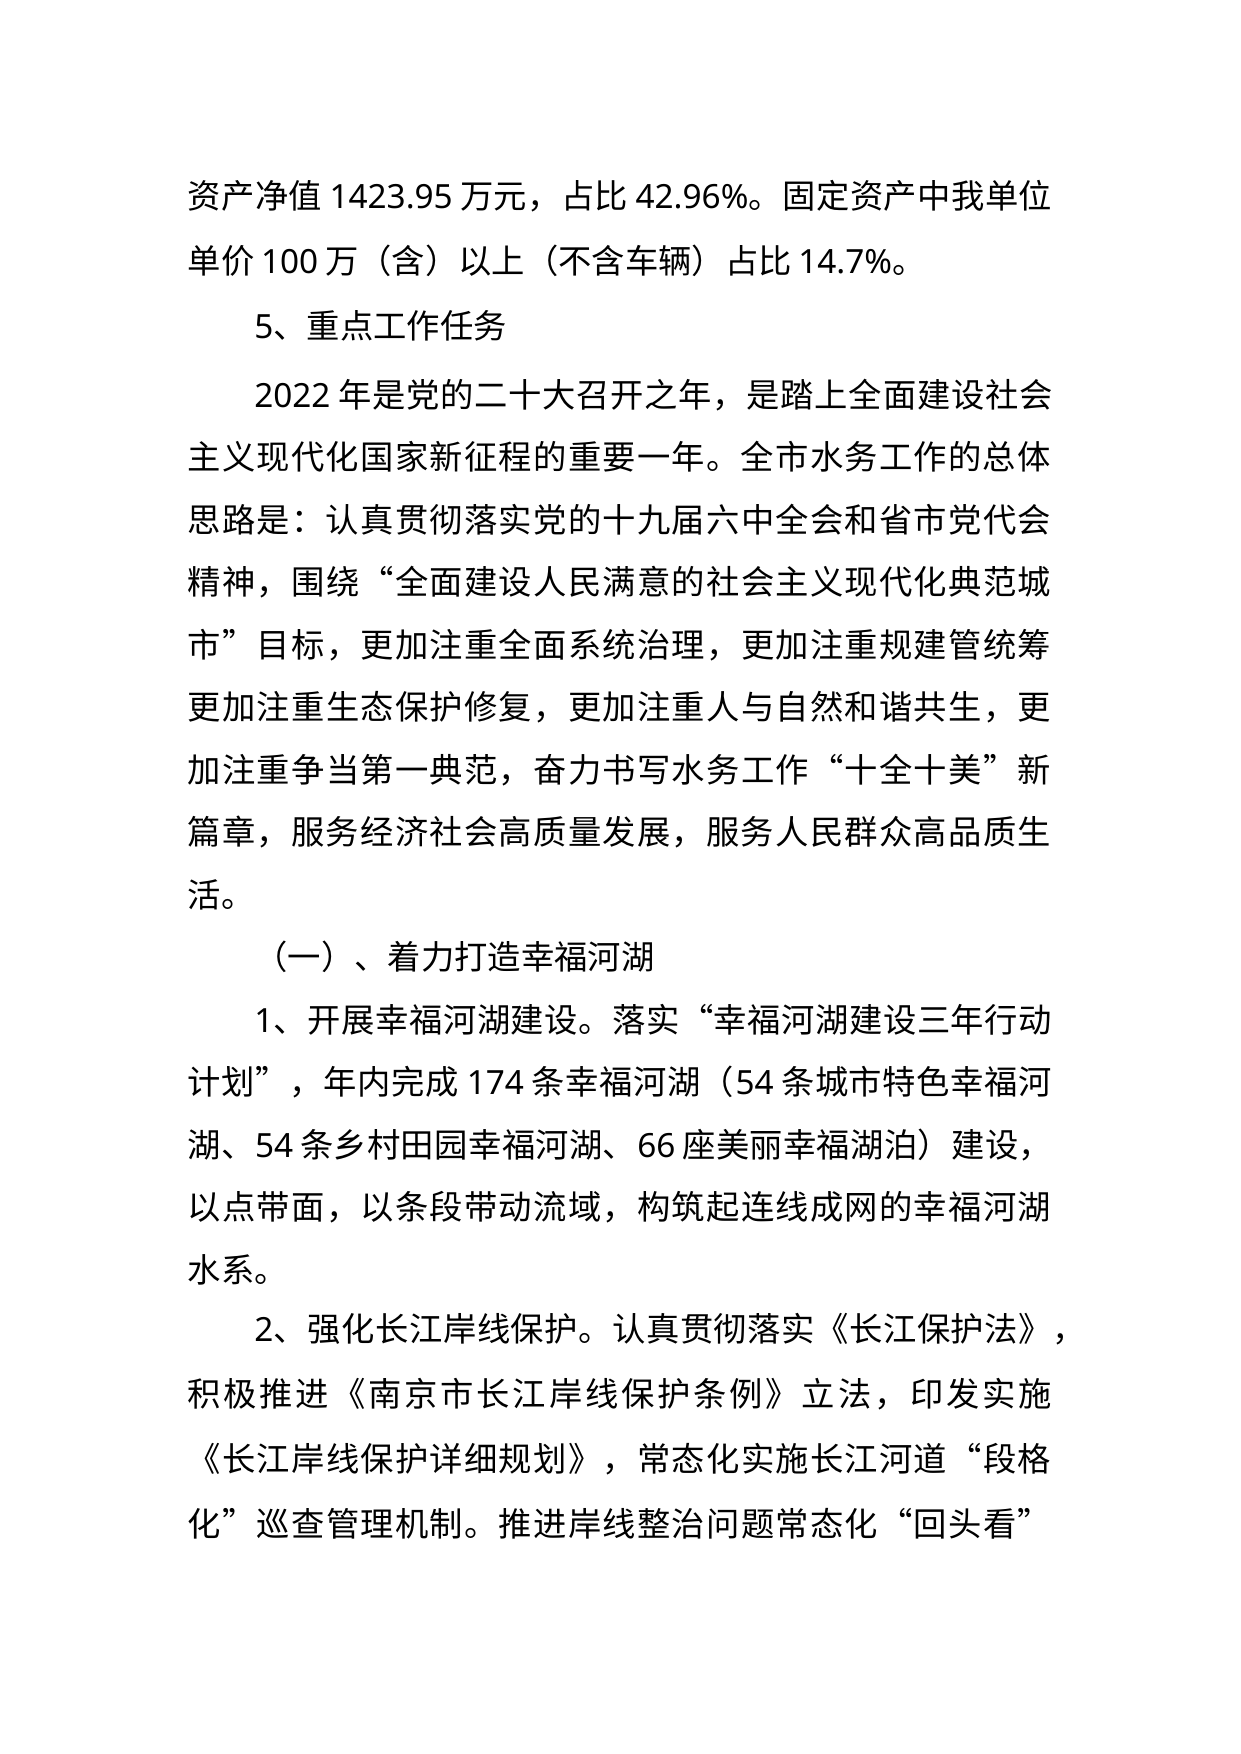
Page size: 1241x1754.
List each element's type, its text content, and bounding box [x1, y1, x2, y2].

text （一）、着力打造幸福河湖 [187, 919, 1053, 982]
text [187, 1294, 1053, 1554]
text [187, 162, 1053, 292]
text 5、重点工作任务 [187, 292, 1053, 357]
text 1、开展幸福河湖建设。落实“幸福河湖建设三年行动计划”，年内完成174条幸福河湖（54条城市特色幸福河湖、54条乡村田园幸福河湖、66座美丽幸福湖泊）建设，以点带面，以条段带动流域，构筑起连线成网的幸福河湖水系。 [187, 982, 1053, 1294]
text 2022年是党的二十大召开之年，是踏上全面建设社会主义现代化国家新征程的重要一年。全市水务工作的总体思路是：认真贯彻落实党的十九届六中全会和省市党代会精神，围绕“全面建设人民满意的社会主义现代化典范城市”目标，更加注重全面系统治理，更加注重规建管统筹，更加注重生态保护修复，更加注重人与自然和谐共生，更加注重争当第一典范，奋力书写水务工作“十全十美”新篇章，服务经济社会高质量发展，服务人民群众高品质生活。 [187, 357, 1053, 919]
